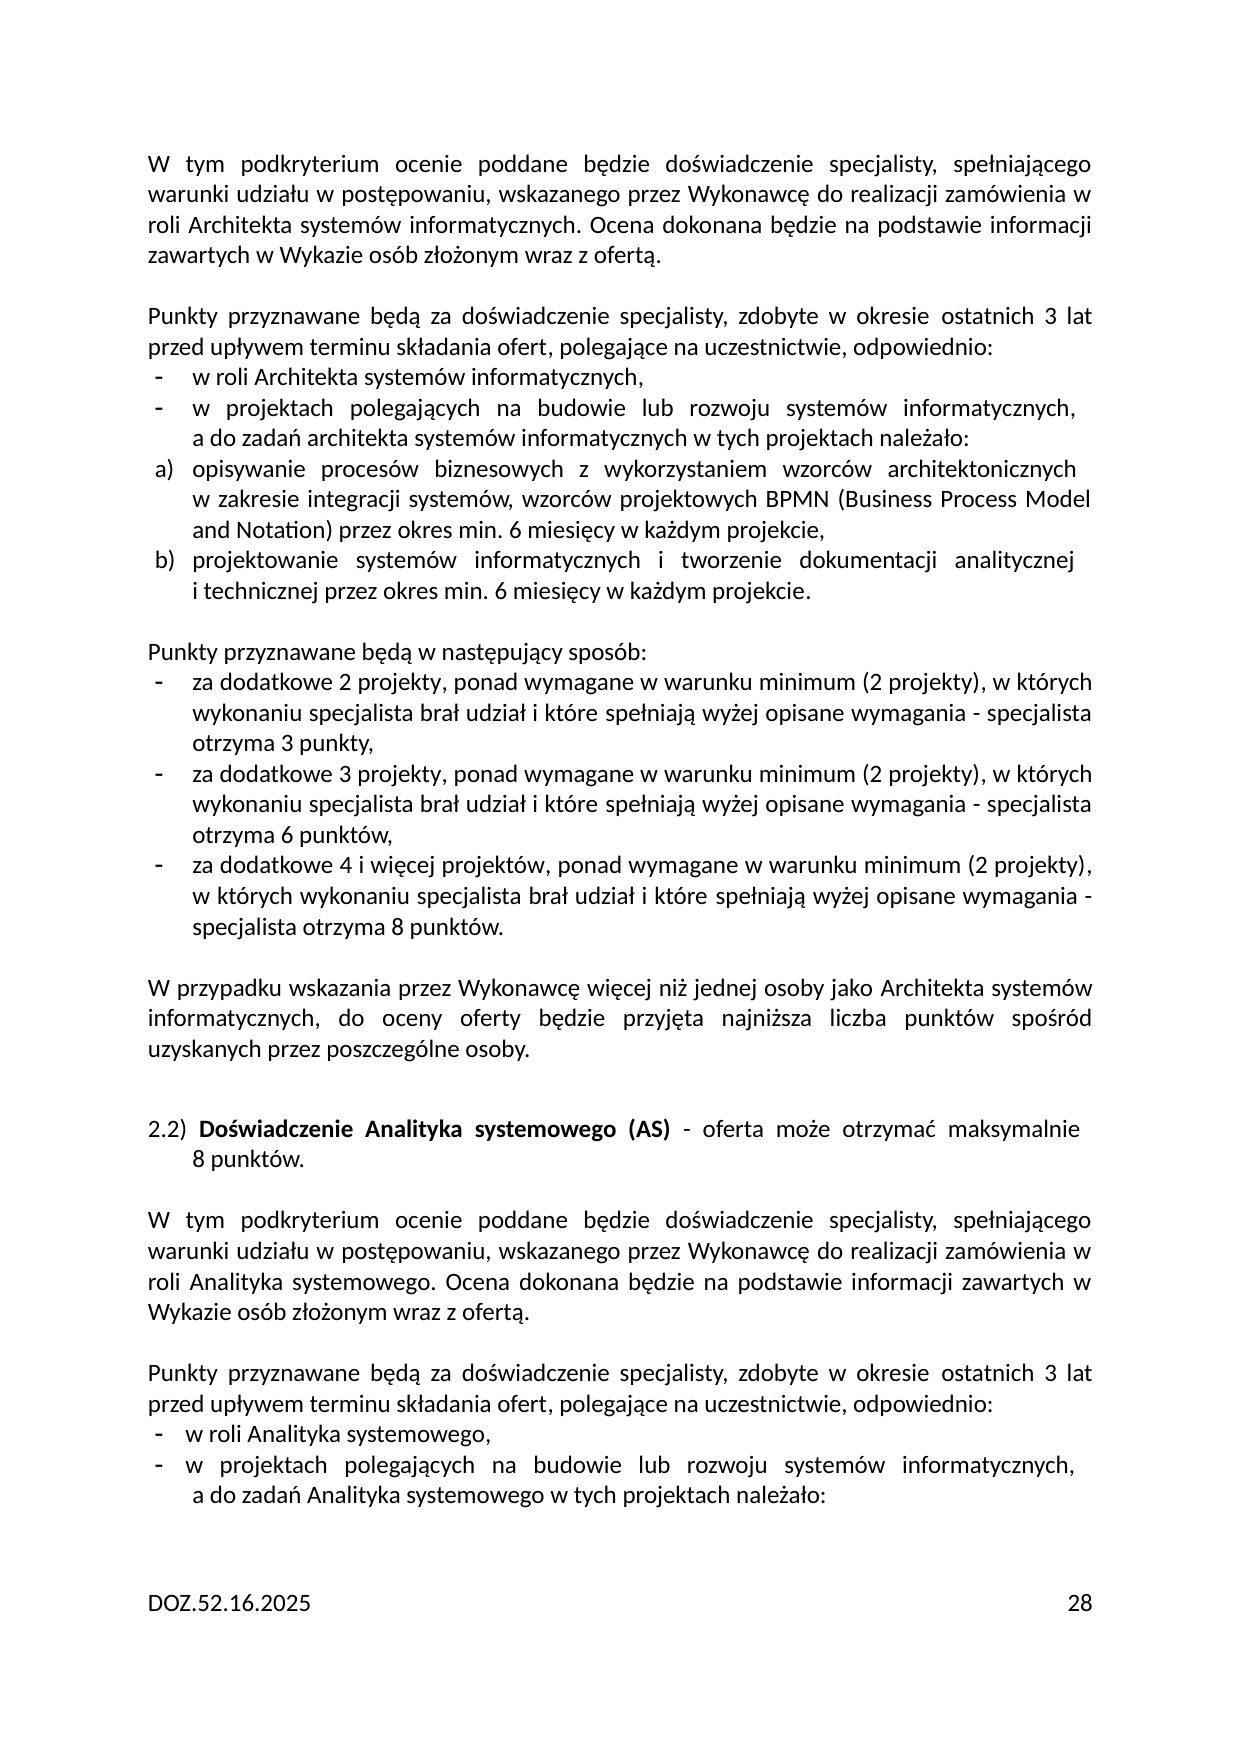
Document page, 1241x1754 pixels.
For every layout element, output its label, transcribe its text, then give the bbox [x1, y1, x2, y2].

list w projektach polegających na budowie lub rozwoju systemów informatycznych, a do zadań architekta systemów informatycznych w tych projektach należało: [154, 392, 1093, 453]
text Punkty przyznawane będą w następujący sposób: [148, 636, 1093, 667]
list w roli Architekta systemów informatycznych, [154, 361, 1093, 392]
list opisywanie procesów biznesowych z wykorzystaniem wzorców architektonicznych w zakresie integracji systemów, wzorców projektowych BPMN (Business Process Model and Notation) przez okres min. 6 miesięcy w każdym projekcie, [154, 453, 1093, 544]
text W tym podkryterium ocenie poddane będzie doświadczenie specjalisty, spełniającego warunki udziału w postępowaniu, wskazanego przez Wykonawcę do realizacji zamówienia w roli Analityka systemowego. Ocena dokonana będzie na podstawie informacji zawartych w Wykazie osób złożonym wraz z ofertą. [148, 1204, 1093, 1327]
text W przypadku wskazania przez Wykonawcę więcej niż jednej osoby jako Architekta systemów informatycznych, do oceny oferty będzie przyjęta najniższa liczba punktów spośród uzyskanych przez poszczególne osoby. [148, 972, 1093, 1063]
list w projektach polegających na budowie lub rozwoju systemów informatycznych, a do zadań Analityka systemowego w tych projektach należało: [154, 1449, 1093, 1510]
list za dodatkowe 3 projekty, ponad wymagane w warunku minimum (2 projekty), w których wykonaniu specjalista brał udział i które spełniają wyżej opisane wymagania - specjalista otrzyma 6 punktów, [154, 758, 1093, 850]
text W tym podkryterium ocenie poddane będzie doświadczenie specjalisty, spełniającego warunki udziału w postępowaniu, wskazanego przez Wykonawcę do realizacji zamówienia w roli Architekta systemów informatycznych. Ocena dokonana będzie na podstawie informacji zawartych w Wykazie osób złożonym wraz z ofertą. [148, 148, 1093, 270]
list projektowanie systemów informatycznych i tworzenie dokumentacji analitycznej i technicznej przez okres min. 6 miesięcy w każdym projekcie. [154, 544, 1093, 606]
text Punkty przyznawane będą za doświadczenie specjalisty, zdobyte w okresie ostatnich 3 lat przed upływem terminu składania ofert, polegające na uczestnictwie, odpowiednio: [148, 1357, 1093, 1418]
text Punkty przyznawane będą za doświadczenie specjalisty, zdobyte w okresie ostatnich 3 lat przed upływem terminu składania ofert, polegające na uczestnictwie, odpowiednio: [148, 300, 1093, 361]
list za dodatkowe 4 i więcej projektów, ponad wymagane w warunku minimum (2 projekty), w których wykonaniu specjalista brał udział i które spełniają wyżej opisane wymagania - specjalista otrzyma 8 punktów. [154, 850, 1093, 941]
list za dodatkowe 2 projekty, ponad wymagane w warunku minimum (2 projekty), w których wykonaniu specjalista brał udział i które spełniają wyżej opisane wymagania - specjalista otrzyma 3 punkty, [154, 667, 1093, 758]
list w roli Analityka systemowego, [154, 1418, 1093, 1449]
text 2.2) Doświadczenie Analityka systemowego (AS) - oferta może otrzymać maksymalnie 8 punktów. [148, 1113, 1093, 1174]
